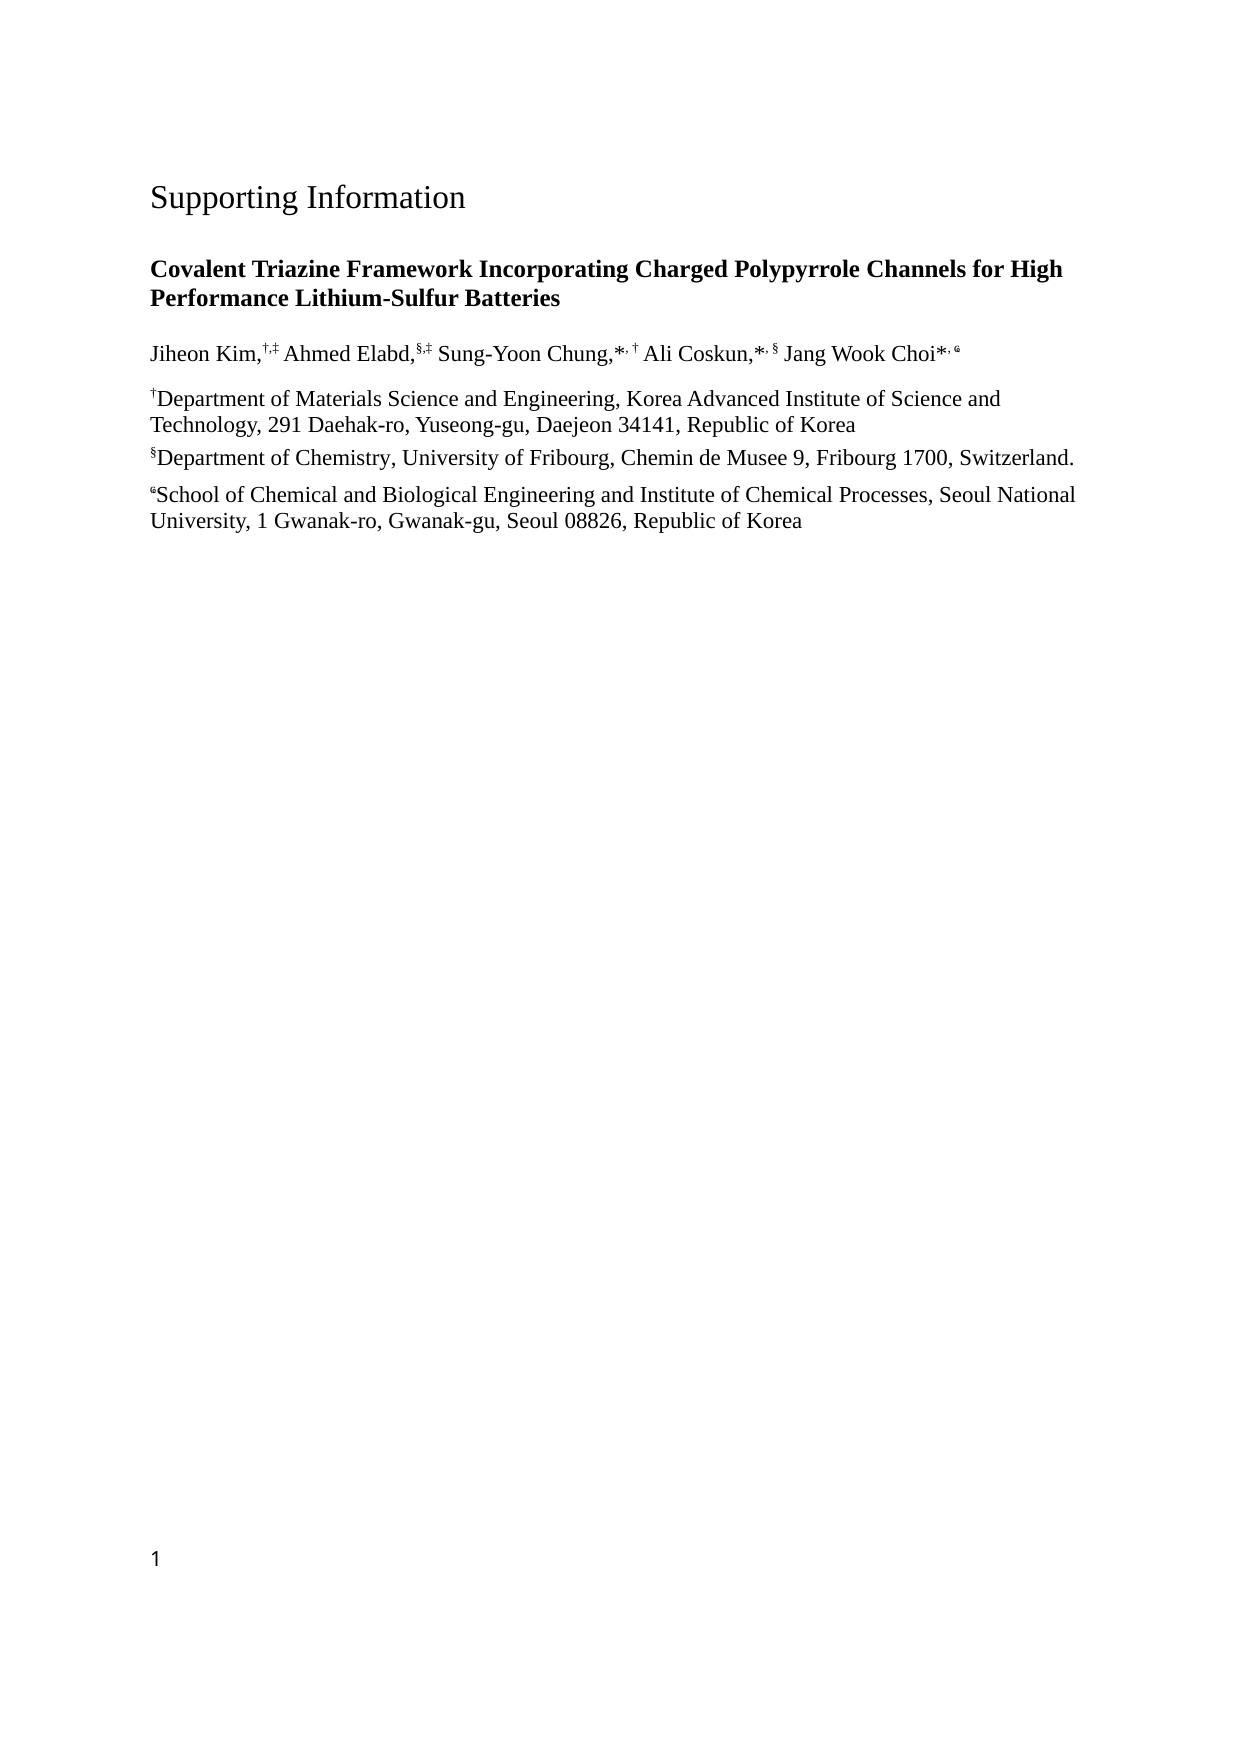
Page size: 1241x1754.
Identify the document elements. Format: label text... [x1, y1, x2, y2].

text †Department of Materials Science and Engineering, Korea Advanced Institute of Science and Technology, 291 Daehak-ro, Yuseong-gu, Daejeon 34141, Republic of Korea [150, 385, 1090, 438]
text Covalent Triazine Framework Incorporating Charged Polypyrrole Channels for High Performance Lithium-Sulfur Batteries [150, 254, 1090, 311]
text Supporting Information [150, 177, 1090, 216]
text Jiheon Kim,†,‡ Ahmed Elabd,§,‡ Sung-Yoon Chung,*, † Ali Coskun,*, § Jang Wook Choi*, ҩ [150, 340, 1090, 366]
text ҩSchool of Chemical and Biological Engineering and Institute of Chemical Processes, Seoul National University, 1 Gwanak-ro, Gwanak-gu, Seoul 08826, Republic of Korea [150, 481, 1090, 534]
text §Department of Chemistry, University of Fribourg, Chemin de Musee 9, Fribourg 1700, Switzerland. [150, 444, 1090, 471]
